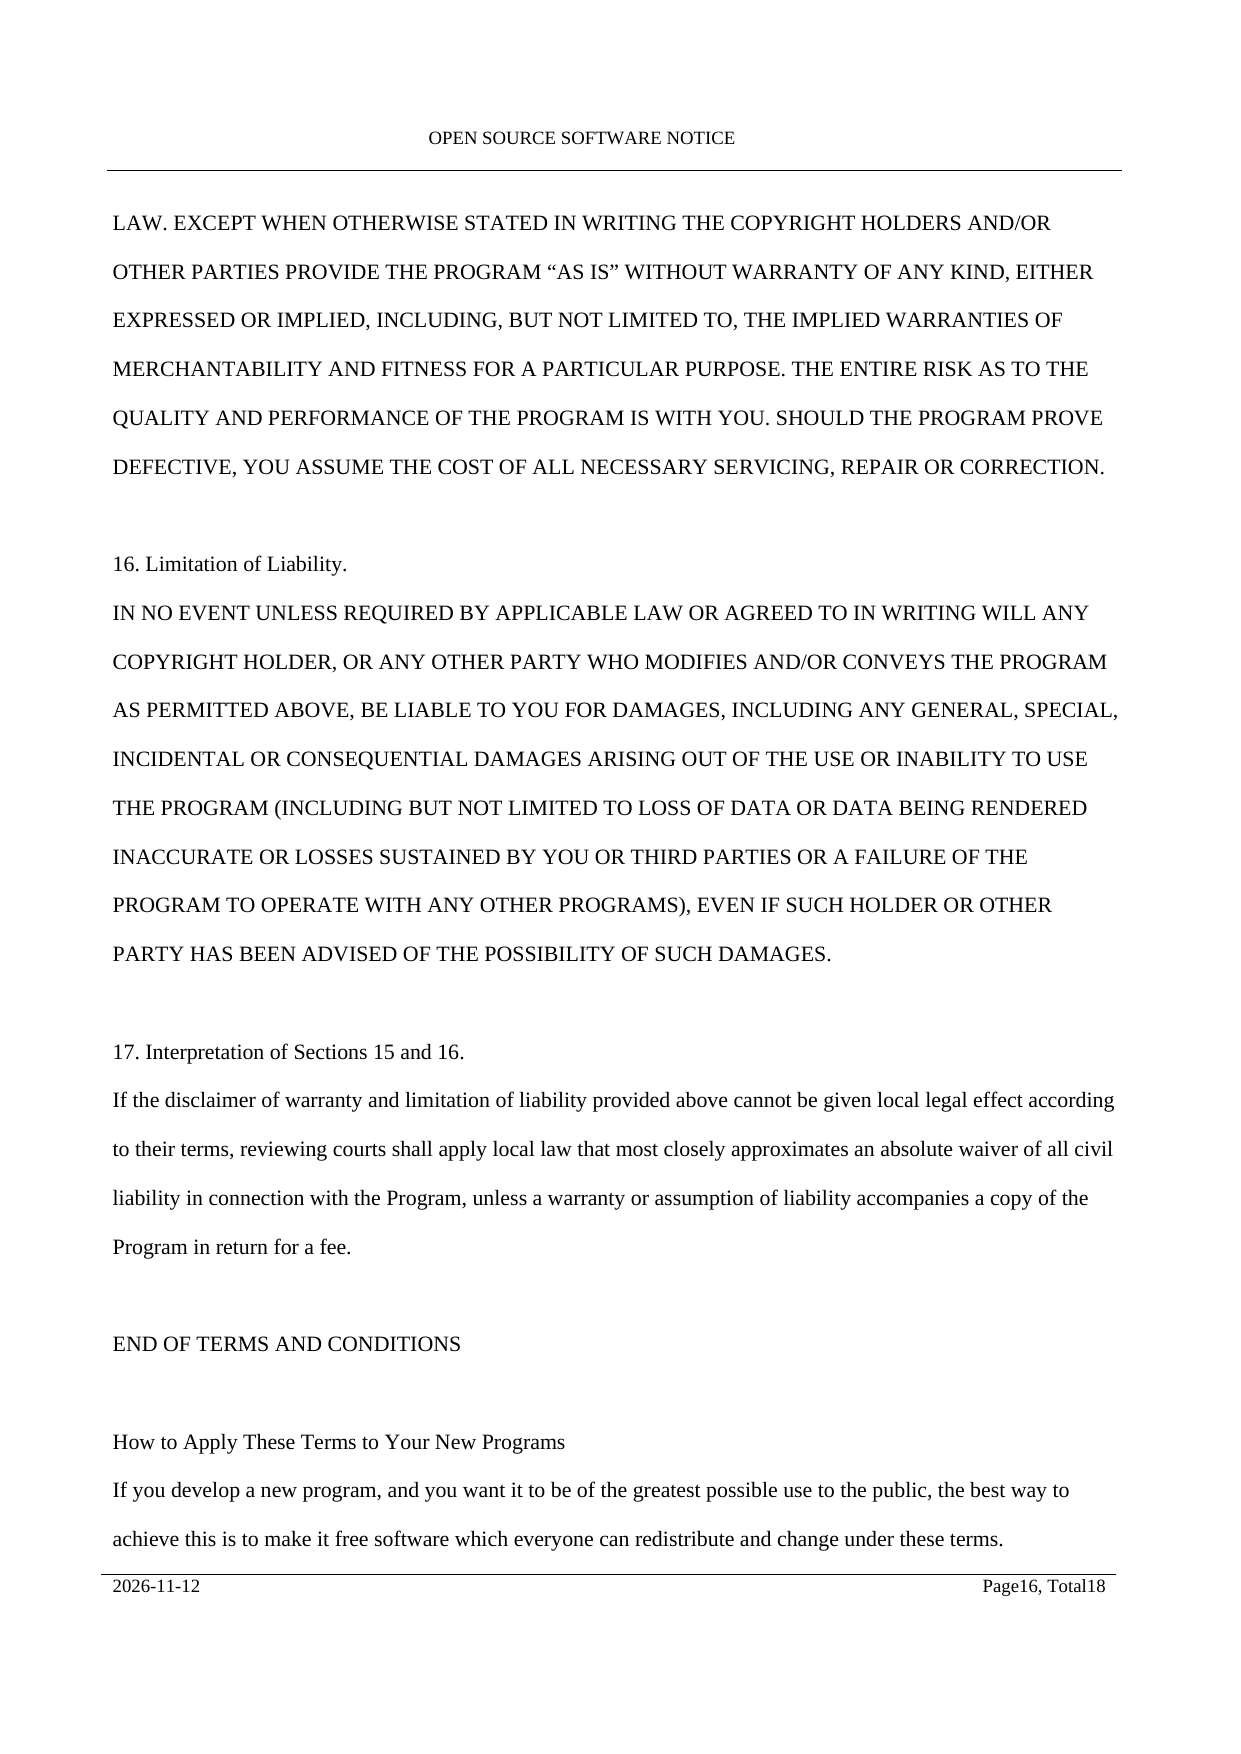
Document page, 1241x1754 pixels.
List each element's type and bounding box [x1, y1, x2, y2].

text [112, 206, 1128, 1555]
